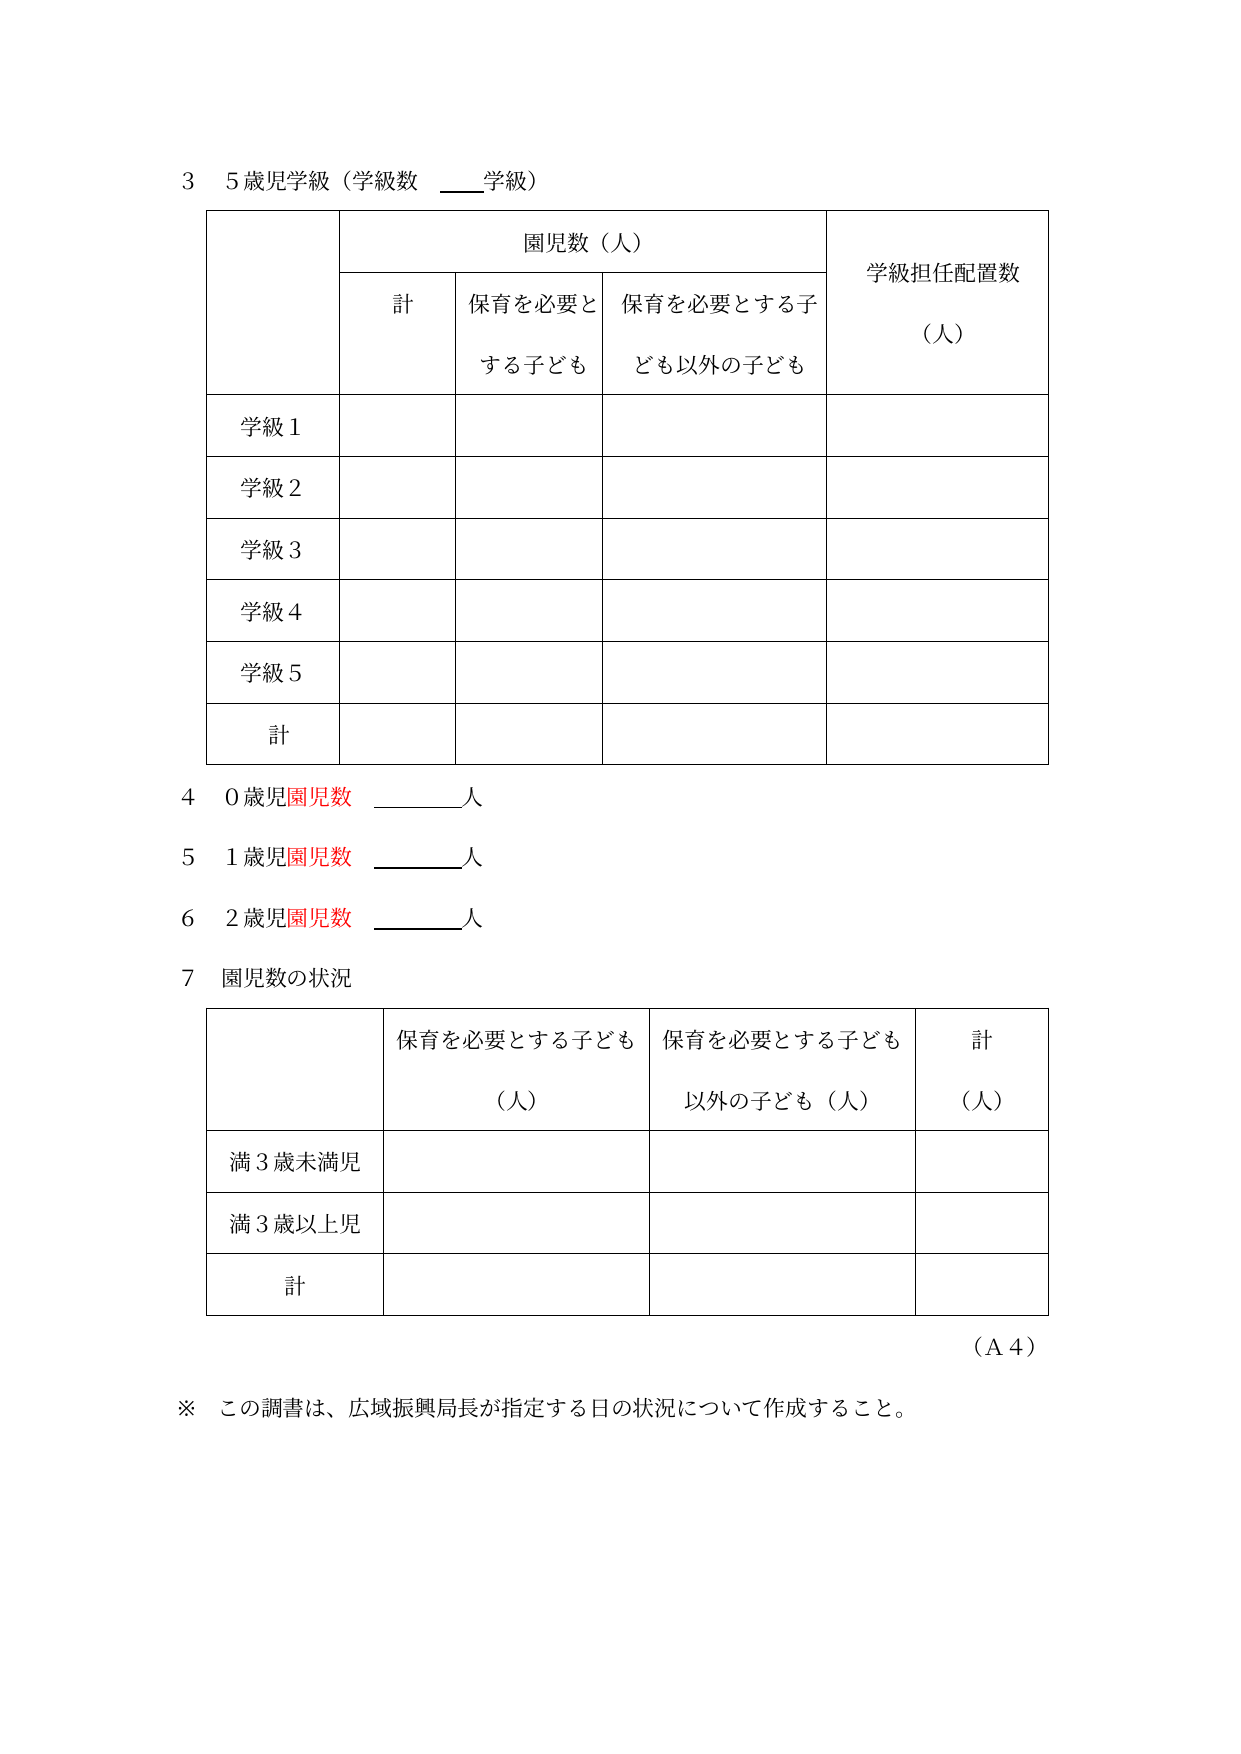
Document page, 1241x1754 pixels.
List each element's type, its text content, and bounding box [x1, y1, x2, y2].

table_cell [456, 642, 602, 702]
text ４ ０歳児園児数 人 [177, 765, 1048, 826]
table_cell [603, 519, 826, 579]
table_cell 計 [207, 704, 339, 764]
table_header 計 （人） [916, 1009, 1048, 1130]
table_cell [603, 642, 826, 702]
table_cell [827, 519, 1048, 579]
table_cell 保育を必要とする子ども [456, 273, 602, 394]
table_cell [340, 457, 455, 517]
table_cell [456, 580, 602, 641]
table_cell [456, 519, 602, 579]
table_cell 学級３ [207, 519, 339, 579]
table_cell [603, 395, 826, 456]
table_cell [650, 1131, 915, 1192]
text ７ 園児数の状況 [177, 947, 1048, 1008]
text ５ １歳児園児数 人 [177, 826, 1048, 886]
table_cell [827, 704, 1048, 764]
table_header 学級担任配置数（人） [827, 211, 1048, 394]
table_cell 保育を必要とする子ども以外の子ども [603, 273, 826, 394]
table_cell [340, 395, 455, 456]
table_cell 満３歳未満児 [207, 1131, 383, 1192]
text ※ この調書は、広域振興局長が指定する日の状況について作成すること。 [177, 1377, 1027, 1437]
table_cell [340, 642, 455, 702]
table_cell 満３歳以上児 [207, 1193, 383, 1253]
table_cell [384, 1254, 649, 1315]
table_cell [456, 395, 602, 456]
table_cell [603, 457, 826, 517]
text （Ａ４） [177, 1316, 1048, 1377]
table_cell 学級４ [207, 580, 339, 641]
table_cell [650, 1193, 915, 1253]
table_cell [340, 580, 455, 641]
table_header [207, 1009, 383, 1130]
table_cell [827, 395, 1048, 456]
table_cell [827, 642, 1048, 702]
table_cell [916, 1193, 1048, 1253]
table_cell 学級２ [207, 457, 339, 517]
table_header 保育を必要とする子ども（人） [384, 1009, 649, 1130]
table_cell 学級１ [207, 395, 339, 456]
table_cell [384, 1193, 649, 1253]
table_cell [384, 1131, 649, 1192]
table_cell [916, 1131, 1048, 1192]
table_cell [916, 1254, 1048, 1315]
table_cell [603, 580, 826, 641]
table_cell 計 [207, 1254, 383, 1315]
table_cell [827, 580, 1048, 641]
table_cell 学級５ [207, 642, 339, 702]
table_header 園児数（人） [340, 211, 826, 272]
text ３ ５歳児学級（学級数 学級） [177, 149, 1074, 210]
table_cell [340, 704, 455, 764]
table_cell [456, 704, 602, 764]
text ６ ２歳児園児数 人 [177, 886, 1048, 947]
table_cell [340, 519, 455, 579]
table_cell [603, 704, 826, 764]
table_cell [456, 457, 602, 517]
table_cell [827, 457, 1048, 517]
table_header 保育を必要とする子ども以外の子ども（人） [650, 1009, 915, 1130]
table_cell 計 [340, 273, 455, 394]
table_cell [650, 1254, 915, 1315]
table_header [207, 211, 339, 394]
